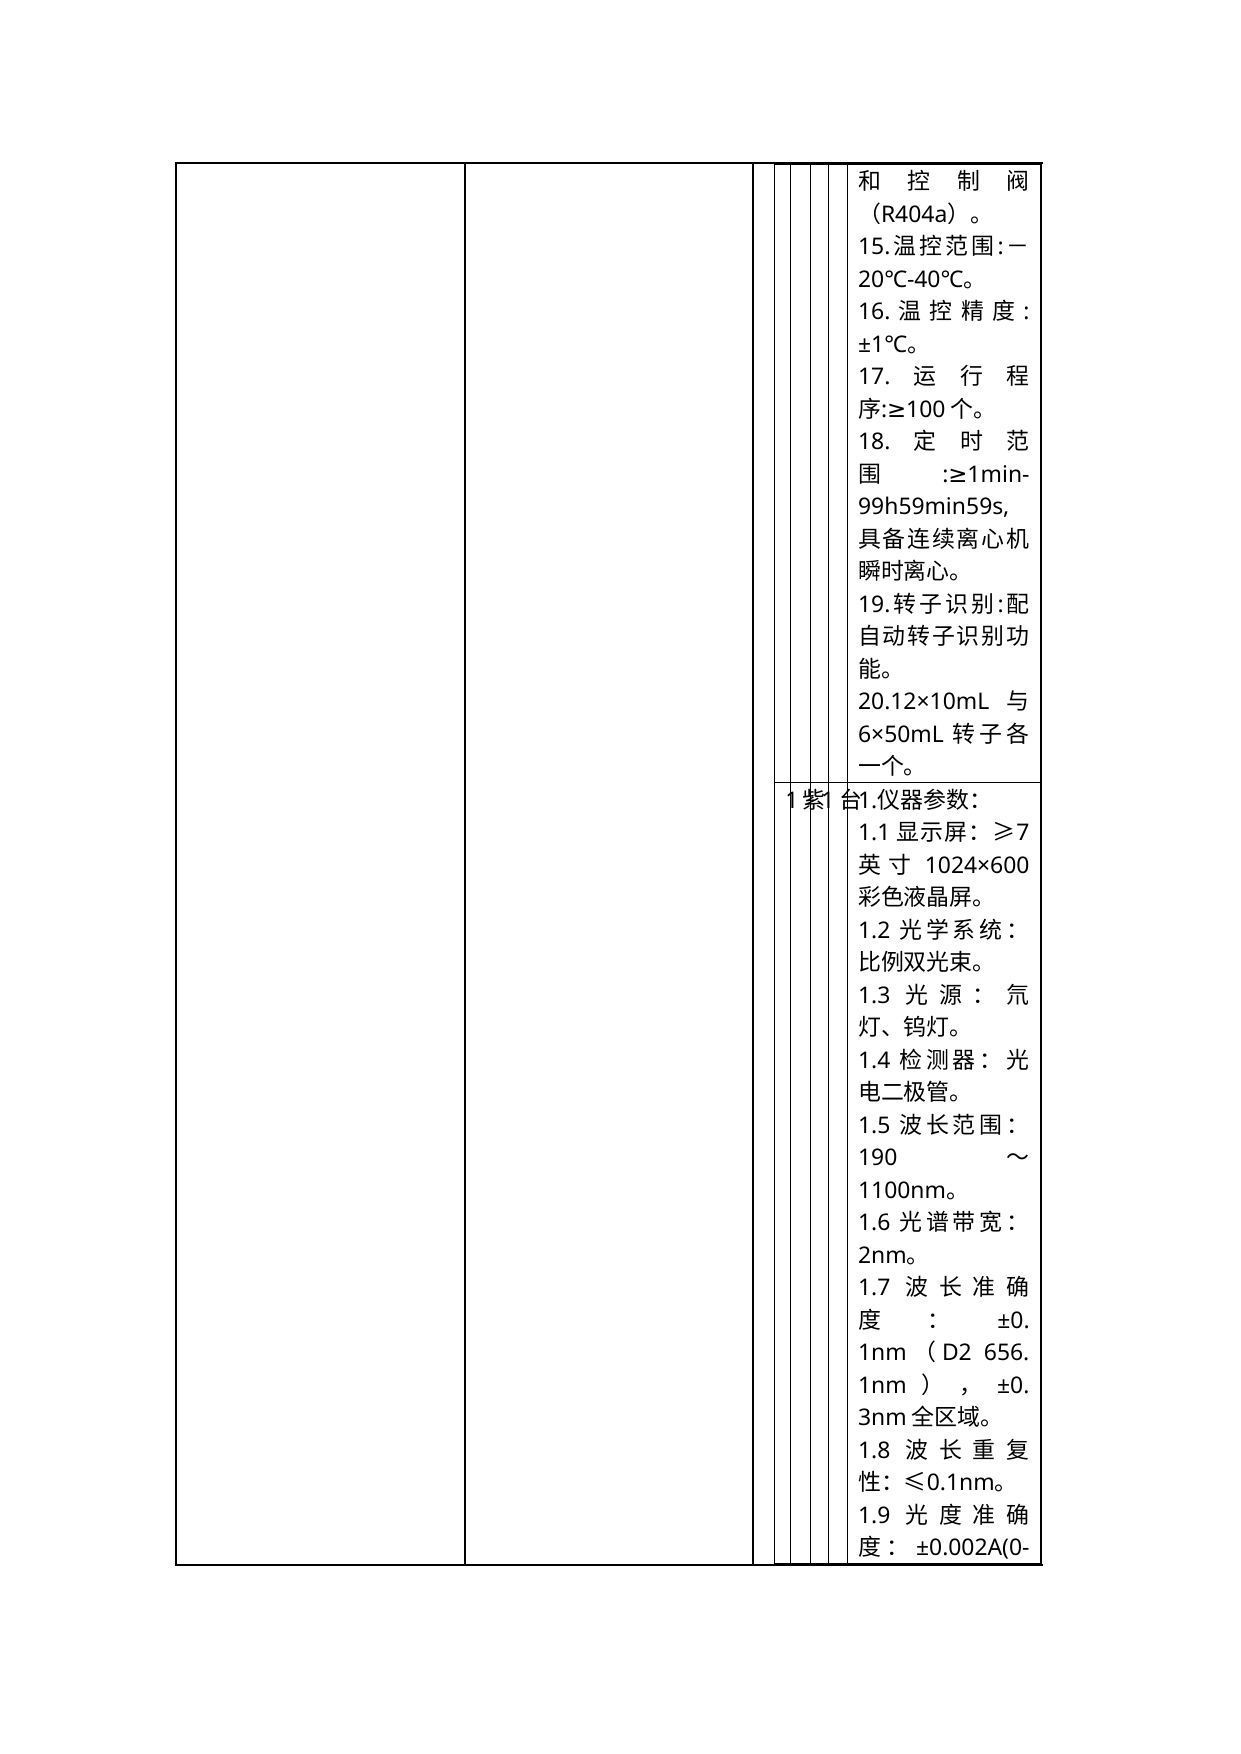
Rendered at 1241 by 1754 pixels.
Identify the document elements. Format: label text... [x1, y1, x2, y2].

table_cell 1 [177, 164, 464, 1564]
table_cell [829, 783, 847, 1563]
table_cell [466, 164, 752, 1564]
table_cell [811, 165, 828, 782]
table_cell [829, 165, 847, 782]
table_cell [791, 783, 810, 1563]
table_cell [848, 165, 1040, 782]
table_cell [754, 164, 774, 1564]
table_cell [791, 165, 810, 782]
table_cell [848, 783, 1040, 1563]
table_cell [775, 783, 790, 1563]
table_cell [811, 783, 828, 1563]
table_cell [775, 165, 790, 782]
